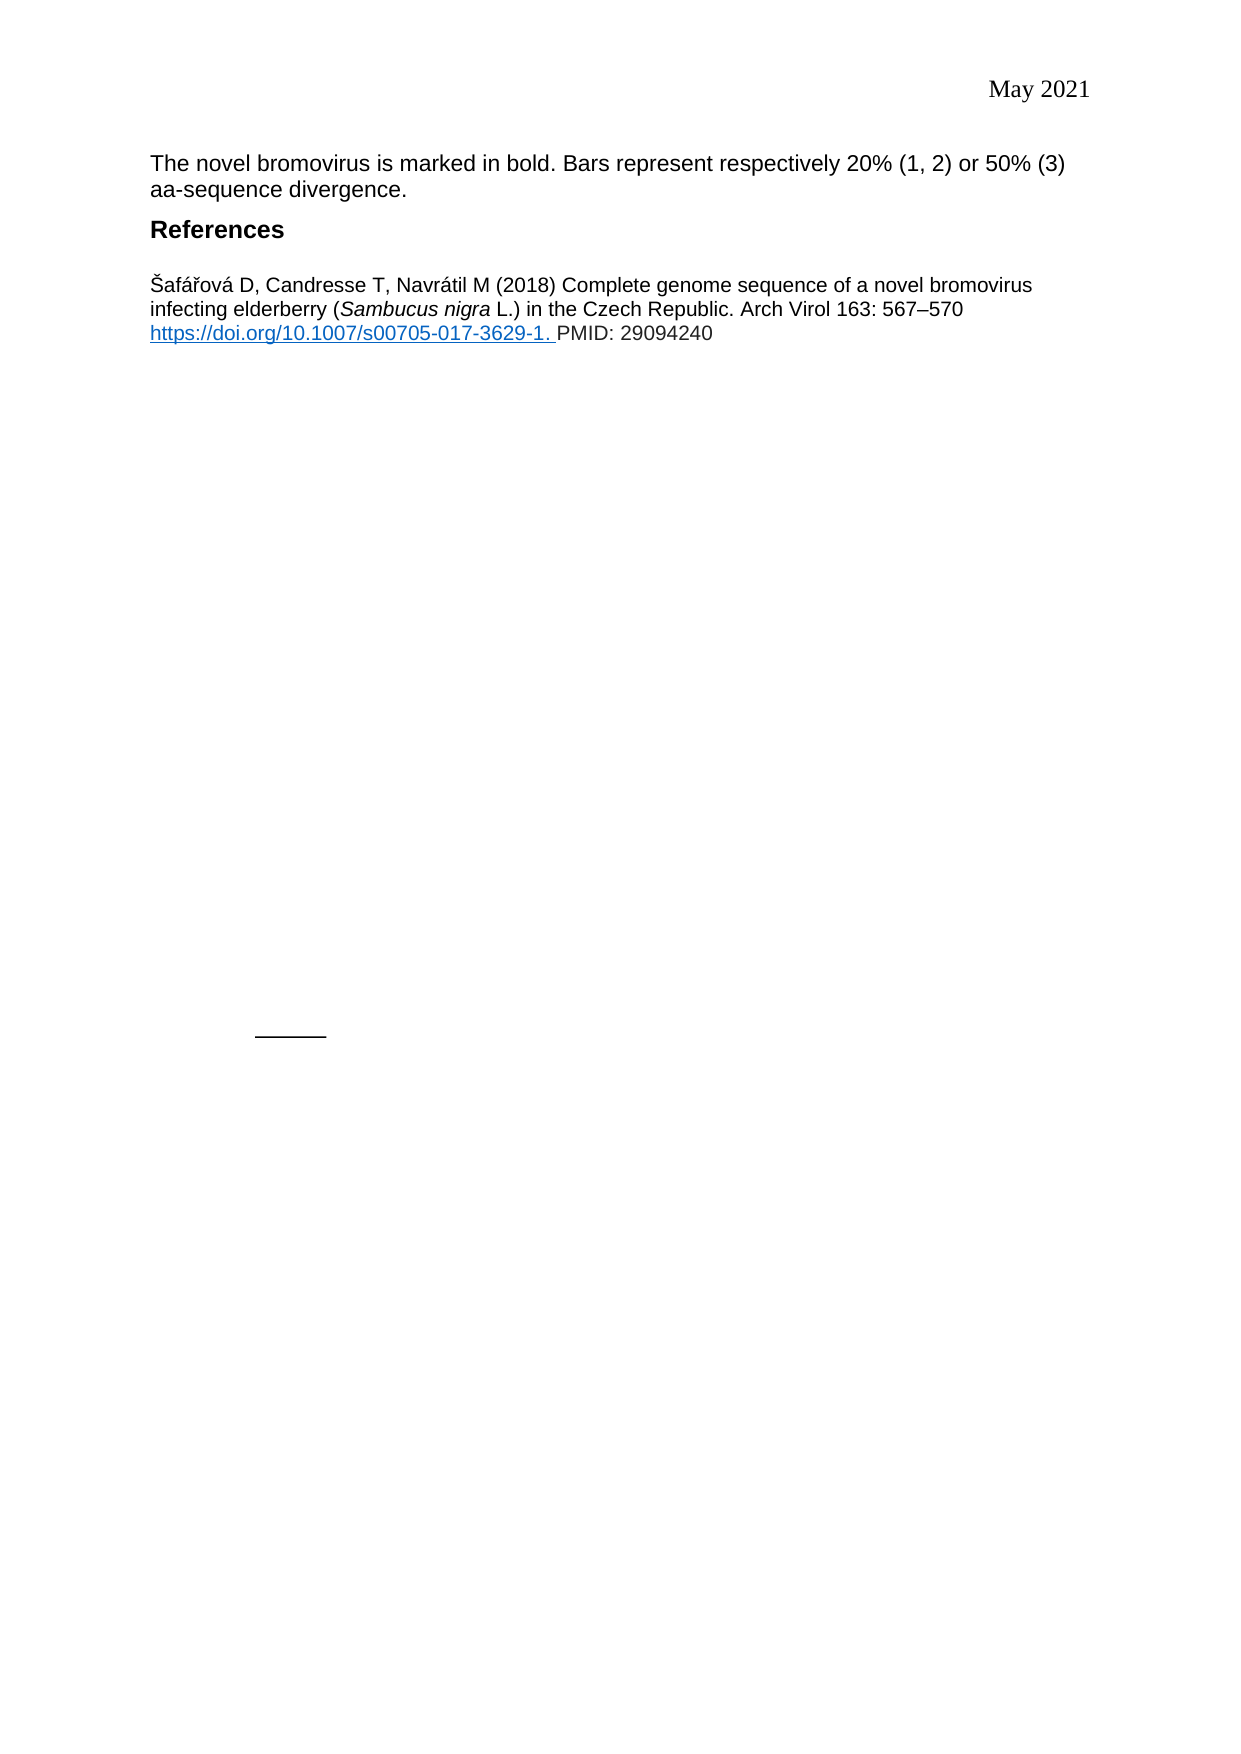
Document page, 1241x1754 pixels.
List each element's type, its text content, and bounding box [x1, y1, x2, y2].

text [150, 150, 1090, 203]
text References [150, 215, 1090, 244]
text Šafářová D, Candresse T, Navrátil M (2018) Complete genome sequence of a novel bromovirus infecting elderberry (Sambucus nigra L.) in the Czech Republic. Arch Virol 163: 567–570 https://doi.org/10.1007/s00705-017-3629-1. PMID: 29094240 [150, 273, 1090, 345]
